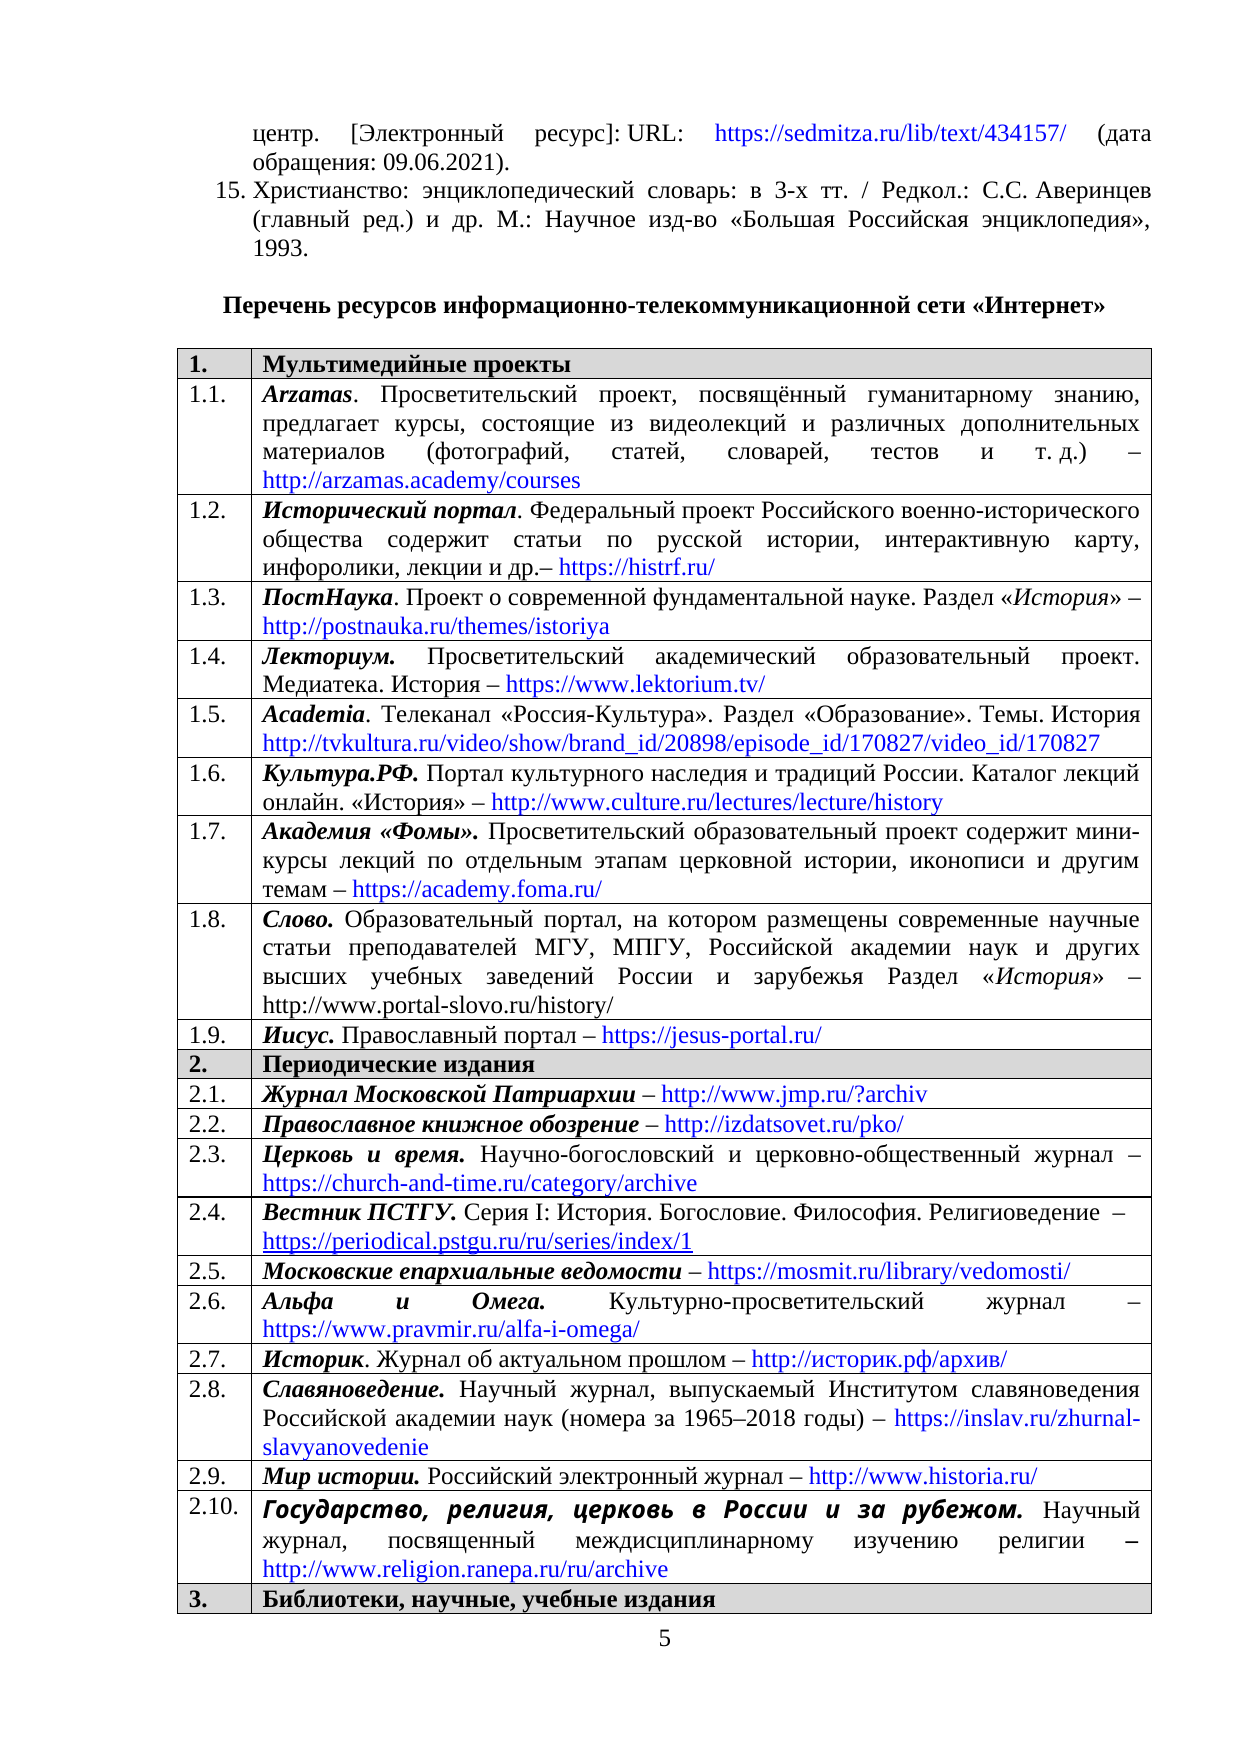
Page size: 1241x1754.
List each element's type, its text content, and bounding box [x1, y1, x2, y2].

table_cell 2.2. [178, 1109, 251, 1138]
table_cell 1.8. [178, 904, 251, 1019]
table_cell 2. [178, 1050, 251, 1078]
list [215, 118, 1152, 176]
table_cell 1.2. [178, 495, 251, 581]
table_cell Вестник ПСТГУ. Серия I: История. Богословие. Философия. Религиоведение – https://periodical.pstgu.ru/ru/series/index/1 [252, 1198, 1151, 1255]
table_cell 1.9. [178, 1020, 251, 1048]
table_cell 2.9. [178, 1461, 251, 1490]
table_cell 2.1. [178, 1079, 251, 1108]
table_cell 2.10. [178, 1491, 251, 1583]
table_cell Academia. Телеканал «Россия-Культура». Раздел «Образование». Темы. История http://tvkultura.ru/video/show/brand_id/20898/episode_id/170827/video_id/170827 [252, 699, 1151, 757]
table_cell Библиотеки, научные, учебные издания [252, 1584, 1151, 1613]
table_cell Периодические издания [252, 1050, 1151, 1078]
table_cell Мир истории. Российский электронный журнал – http://www.historia.ru/ [252, 1461, 1151, 1490]
table_cell Иисус. Православный портал – https://jesus-portal.ru/ [252, 1020, 1151, 1048]
table_cell 2.5. [178, 1256, 251, 1285]
table_cell Московские епархиальные ведомости – https://mosmit.ru/library/vedomosti/ [252, 1256, 1151, 1285]
table_cell 2.4. [178, 1198, 251, 1255]
table_cell Государство, религия, церковь в России и за рубежом. Научный журнал, посвященный междисциплинарному изучению религии – http://www.religion.ranepa.ru/ru/archive [252, 1491, 1151, 1583]
table_cell 3. [178, 1584, 251, 1613]
table_cell 1.3. [178, 582, 251, 640]
table_cell Культура.РФ. Портал культурного наследия и традиций России. Каталог лекций онлайн. «История» – http://www.culture.ru/lectures/lecture/history [252, 758, 1151, 815]
table_cell 1.1. [178, 379, 251, 494]
list Христианство: энциклопедический словарь: в 3-х тт. / Редкол.: С.С. Аверинцев (главный ред.) и др. М.: Научное изд-во «Большая Российская энциклопедия», 1993. [215, 176, 1152, 262]
table_cell Академия «Фомы». Просветительский образовательный проект содержит мини-курсы лекций по отдельным этапам церковной истории, иконописи и другим темам – https://academy.foma.ru/ [252, 816, 1151, 903]
table_cell 1.7. [178, 816, 251, 903]
table_cell Славяноведение. Научный журнал, выпускаемый Институтом славяноведения Российской академии наук (номера за 1965–2018 годы) – https://inslav.ru/zhurnal-slavyanovedenie [252, 1374, 1151, 1460]
table_cell 2.7. [178, 1344, 251, 1373]
table_cell 1.5. [178, 699, 251, 757]
table_cell ПостНаука. Проект о современной фундаментальной науке. Раздел «История» – http://postnauka.ru/themes/istoriya [252, 582, 1151, 640]
table_cell Исторический портал. Федеральный проект Российского военно-исторического общества содержит статьи по русской истории, интерактивную карту, инфоролики, лекции и др.– https://histrf.ru/ [252, 495, 1151, 581]
table_cell Православное книжное обозрение – http://izdatsovet.ru/pko/ [252, 1109, 1151, 1138]
table_cell Слово. Образовательный портал, на котором размещены современные научные статьи преподавателей МГУ, МПГУ, Российской академии наук и других высших учебных заведений России и зарубежья Раздел «История» – http://www.portal-slovo.ru/history/ [252, 904, 1151, 1019]
table_cell Церковь и время. Научно-богословский и церковно-общественный журнал – https://church-and-time.ru/category/archive [252, 1139, 1151, 1196]
table_cell 1.4. [178, 641, 251, 698]
table_cell Лекториум. Просветительский академический образовательный проект. Медиатека. История – https://www.lektorium.tv/ [252, 641, 1151, 698]
table_cell 2.8. [178, 1374, 251, 1460]
table_cell 1.6. [178, 758, 251, 815]
table_cell Журнал Московской Патриархии – http://www.jmp.ru/?archiv [252, 1079, 1151, 1108]
text Перечень ресурсов информационно-телекоммуникационной сети «Интернет» [177, 291, 1152, 319]
table_header Мультимедийные проекты [252, 349, 1151, 378]
table_cell Альфа и Омега. Культурно-просветительский журнал – https://www.pravmir.ru/alfa-i-omega/ [252, 1286, 1151, 1343]
table_cell 2.6. [178, 1286, 251, 1343]
table_cell Arzamas. Просветительский проект, посвящённый гуманитарному знанию, предлагает курсы, состоящие из видеолекций и различных дополнительных материалов (фотографий, статей, словарей, тестов и т. д.) – http://arzamas.academy/courses [252, 379, 1151, 494]
table_header 1. [178, 349, 251, 378]
table_cell Историк. Журнал об актуальном прошлом – http://историк.рф/архив/ [252, 1344, 1151, 1373]
table_cell 2.3. [178, 1139, 251, 1196]
